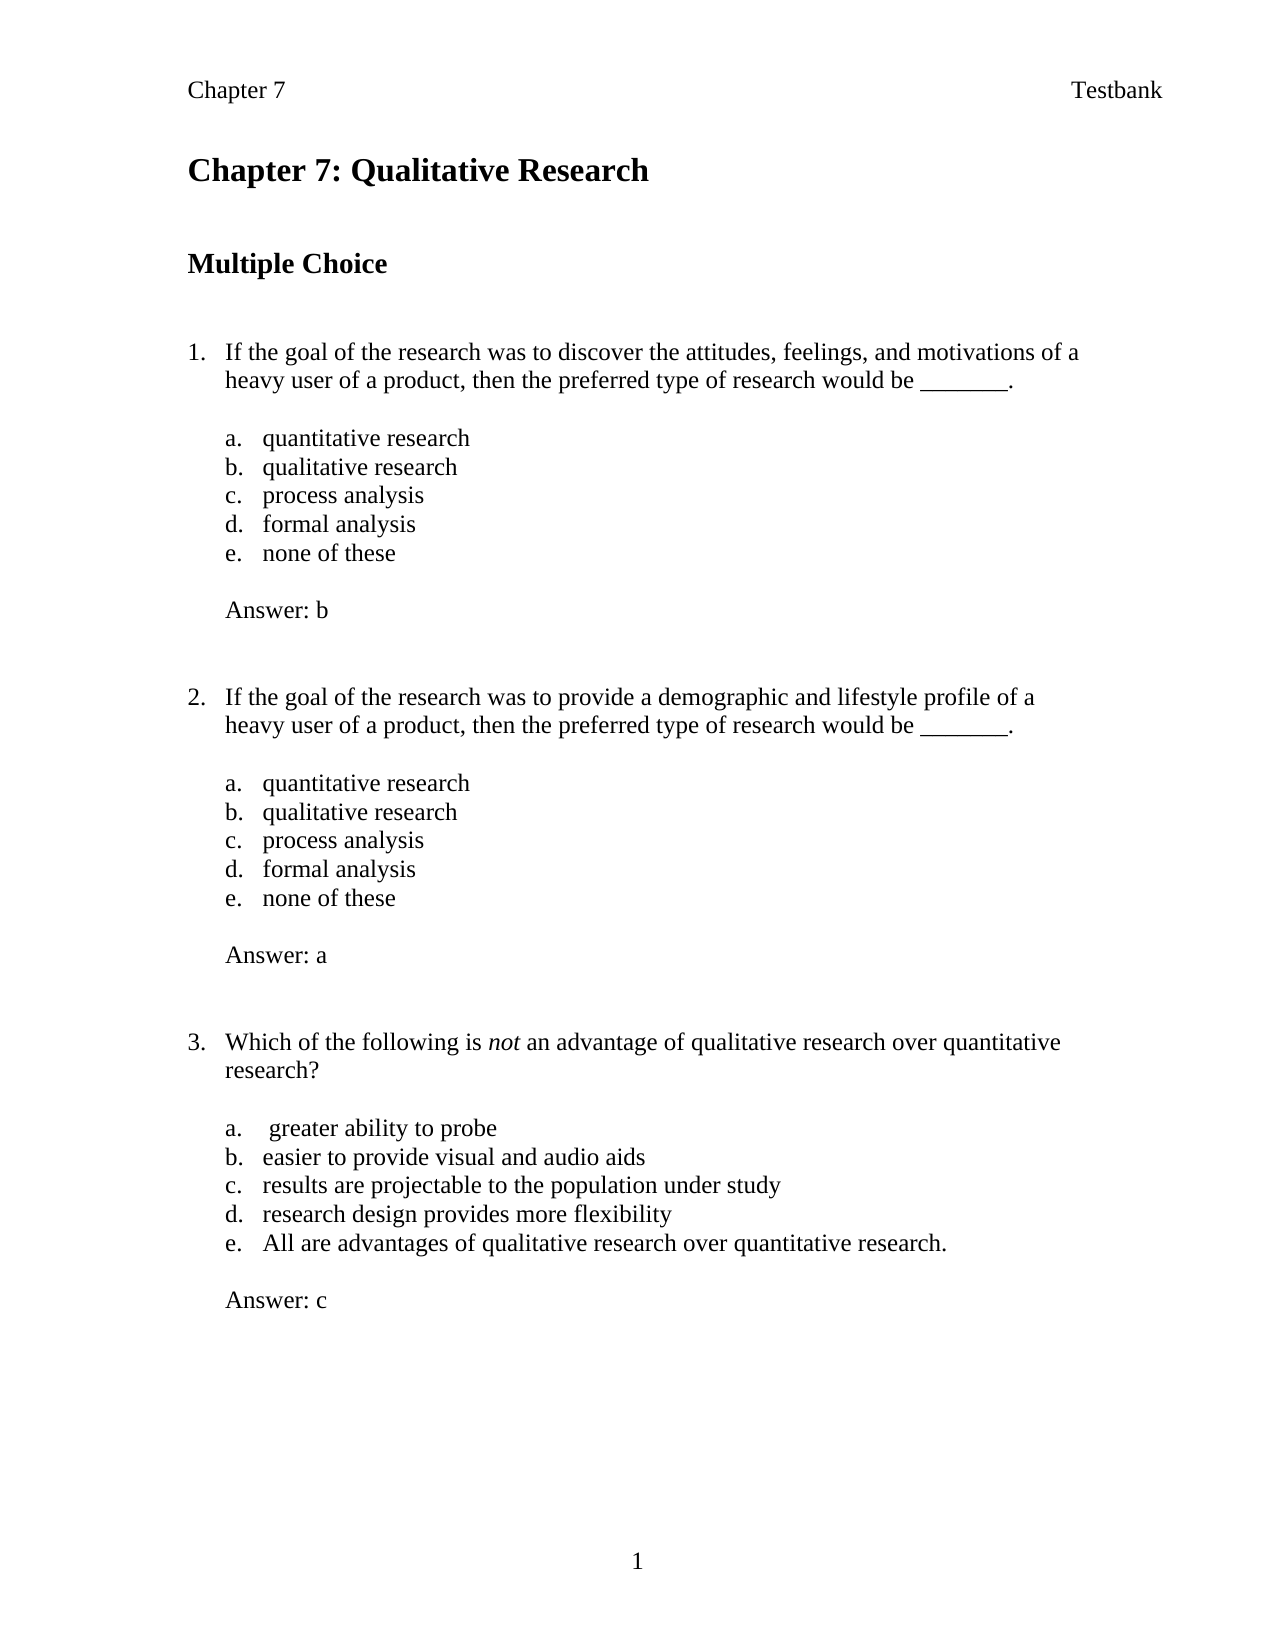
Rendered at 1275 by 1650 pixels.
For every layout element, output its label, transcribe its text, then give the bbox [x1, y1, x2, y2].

text a. quantitative research [225, 423, 1087, 452]
text c. process analysis [225, 826, 1087, 854]
text e. All are advantages of qualitative research over quantitative research. [225, 1228, 1087, 1257]
text d. formal analysis [225, 854, 1087, 883]
text Answer: c [225, 1286, 1087, 1314]
text a. greater ability to probe [225, 1113, 1087, 1142]
text c. process analysis [225, 481, 1087, 509]
list Which of the following is not an advantage of qualitative research over quantitative research? [187, 1027, 1087, 1084]
text b. qualitative research [225, 797, 1087, 826]
text b. qualitative research [225, 452, 1087, 481]
list If the goal of the research was to provide a demographic and lifestyle profile of a heavy user of a product, then the preferred type of research would be _______. [187, 682, 1087, 739]
text Chapter 7: Qualitative Research [187, 150, 1087, 188]
text a. quantitative research [225, 768, 1087, 797]
text c. results are projectable to the population under study [225, 1171, 1087, 1199]
text Multiple Choice [187, 246, 1087, 279]
text d. research design provides more flexibility [225, 1199, 1087, 1228]
text Answer: a [225, 941, 1087, 969]
text e. none of these [225, 538, 1087, 567]
text e. none of these [225, 883, 1087, 912]
text Answer: b [225, 596, 1087, 624]
list If the goal of the research was to discover the attitudes, feelings, and motivations of a heavy user of a product, then the preferred type of research would be _______. [187, 337, 1087, 394]
text d. formal analysis [225, 509, 1087, 538]
text b. easier to provide visual and audio aids [225, 1142, 1087, 1171]
